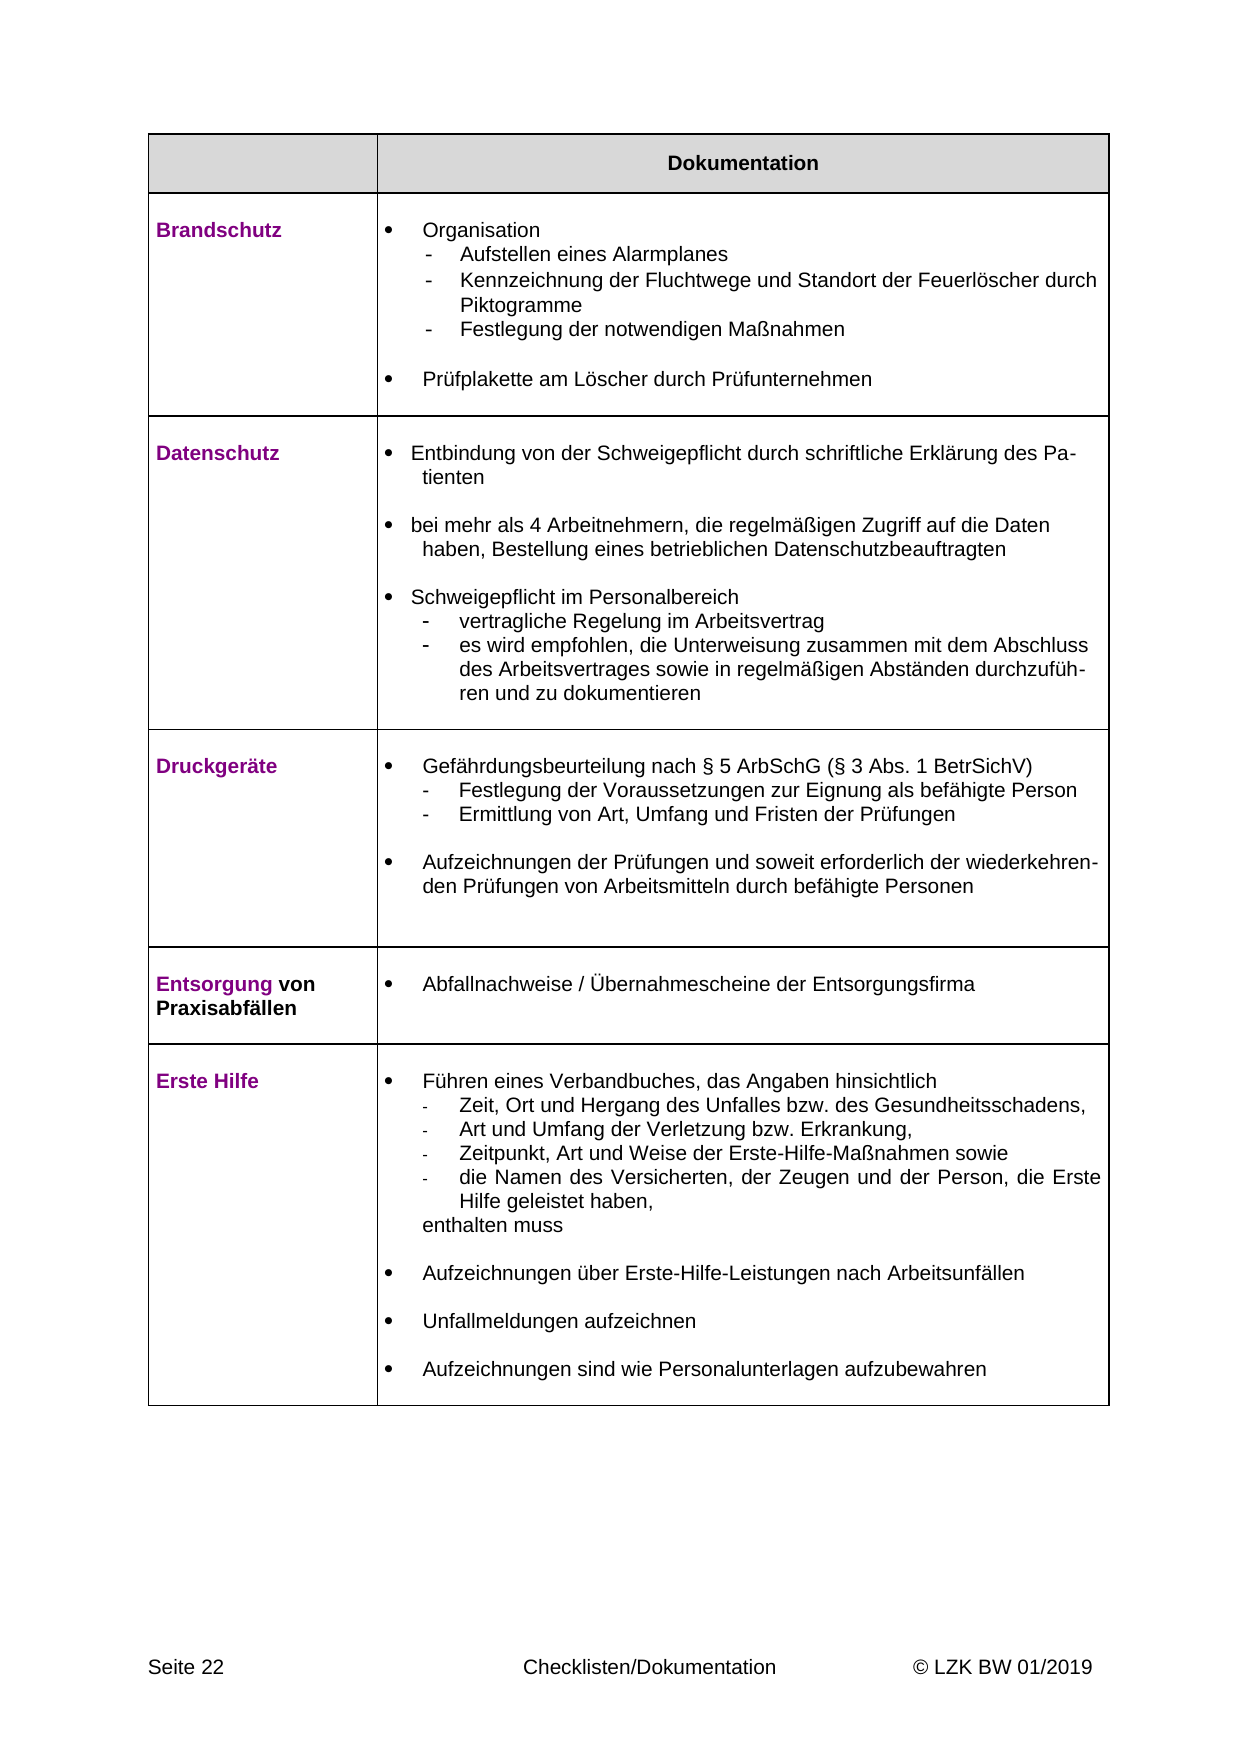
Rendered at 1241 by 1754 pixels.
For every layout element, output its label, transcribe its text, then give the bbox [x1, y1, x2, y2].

table_cell Führen eines Verbandbuches, das Angaben hinsichtlich Zeit, Ort und Hergang des Unfalles bzw. des Gesundheitsschadens, Art und Umfang der Verletzung bzw. Erkrankung, Zeitpunkt, Art und Weise der Erste-Hilfe-Maßnahmen sowie die Namen des Versicherten, der Zeugen und der Person, die Erste Hilfe geleistet haben, enthalten muss Aufzeichnungen über Erste-Hilfe-Leistungen nach Arbeitsunfällen Unfallmeldungen aufzeichnen Aufzeichnungen sind wie Personalunterlagen aufzubewahren [378, 1045, 1108, 1405]
table_cell Brandschutz [149, 194, 377, 415]
table_cell Abfallnachweise / Übernahmescheine der Entsorgungsfirma [378, 948, 1108, 1043]
table_cell Gefährdungsbeurteilung nach § 5 ArbSchG (§ 3 Abs. 1 BetrSichV) - Festlegung der Voraussetzungen zur Eignung als befähigte Person - Ermittlung von Art, Umfang und Fristen der Prüfungen Aufzeichnungen der Prüfungen und soweit erforderlich der wiederkehrenden Prüfungen von Arbeitsmitteln durch befähigte Personen [378, 730, 1108, 946]
table_header Dokumentation [378, 135, 1108, 192]
table_cell Druckgeräte [149, 730, 377, 946]
table_cell Entbindung von der Schweigepflicht durch schriftliche Erklärung des Patienten bei mehr als 4 Arbeitnehmern, die regelmäßigen Zugriff auf die Daten haben, Bestellung eines betrieblichen Datenschutzbeauftragten Schweigepflicht im Personalbereich vertragliche Regelung im Arbeitsvertrag es wird empfohlen, die Unterweisung zusammen mit dem Abschluss des Arbeitsvertrages sowie in regelmäßigen Abständen durchzuführen und zu dokumentieren [378, 417, 1108, 728]
table_cell Entsorgung von Praxisabfällen [149, 948, 377, 1043]
table_cell Erste Hilfe [149, 1045, 377, 1405]
table_cell Organisation Aufstellen eines Alarmplanes Kennzeichnung der Fluchtwege und Standort der Feuerlöscher durch Piktogramme Festlegung der notwendigen Maßnahmen Prüfplakette am Löscher durch Prüfunternehmen [378, 194, 1108, 415]
table_cell Datenschutz [149, 417, 377, 728]
table_header [149, 135, 377, 192]
